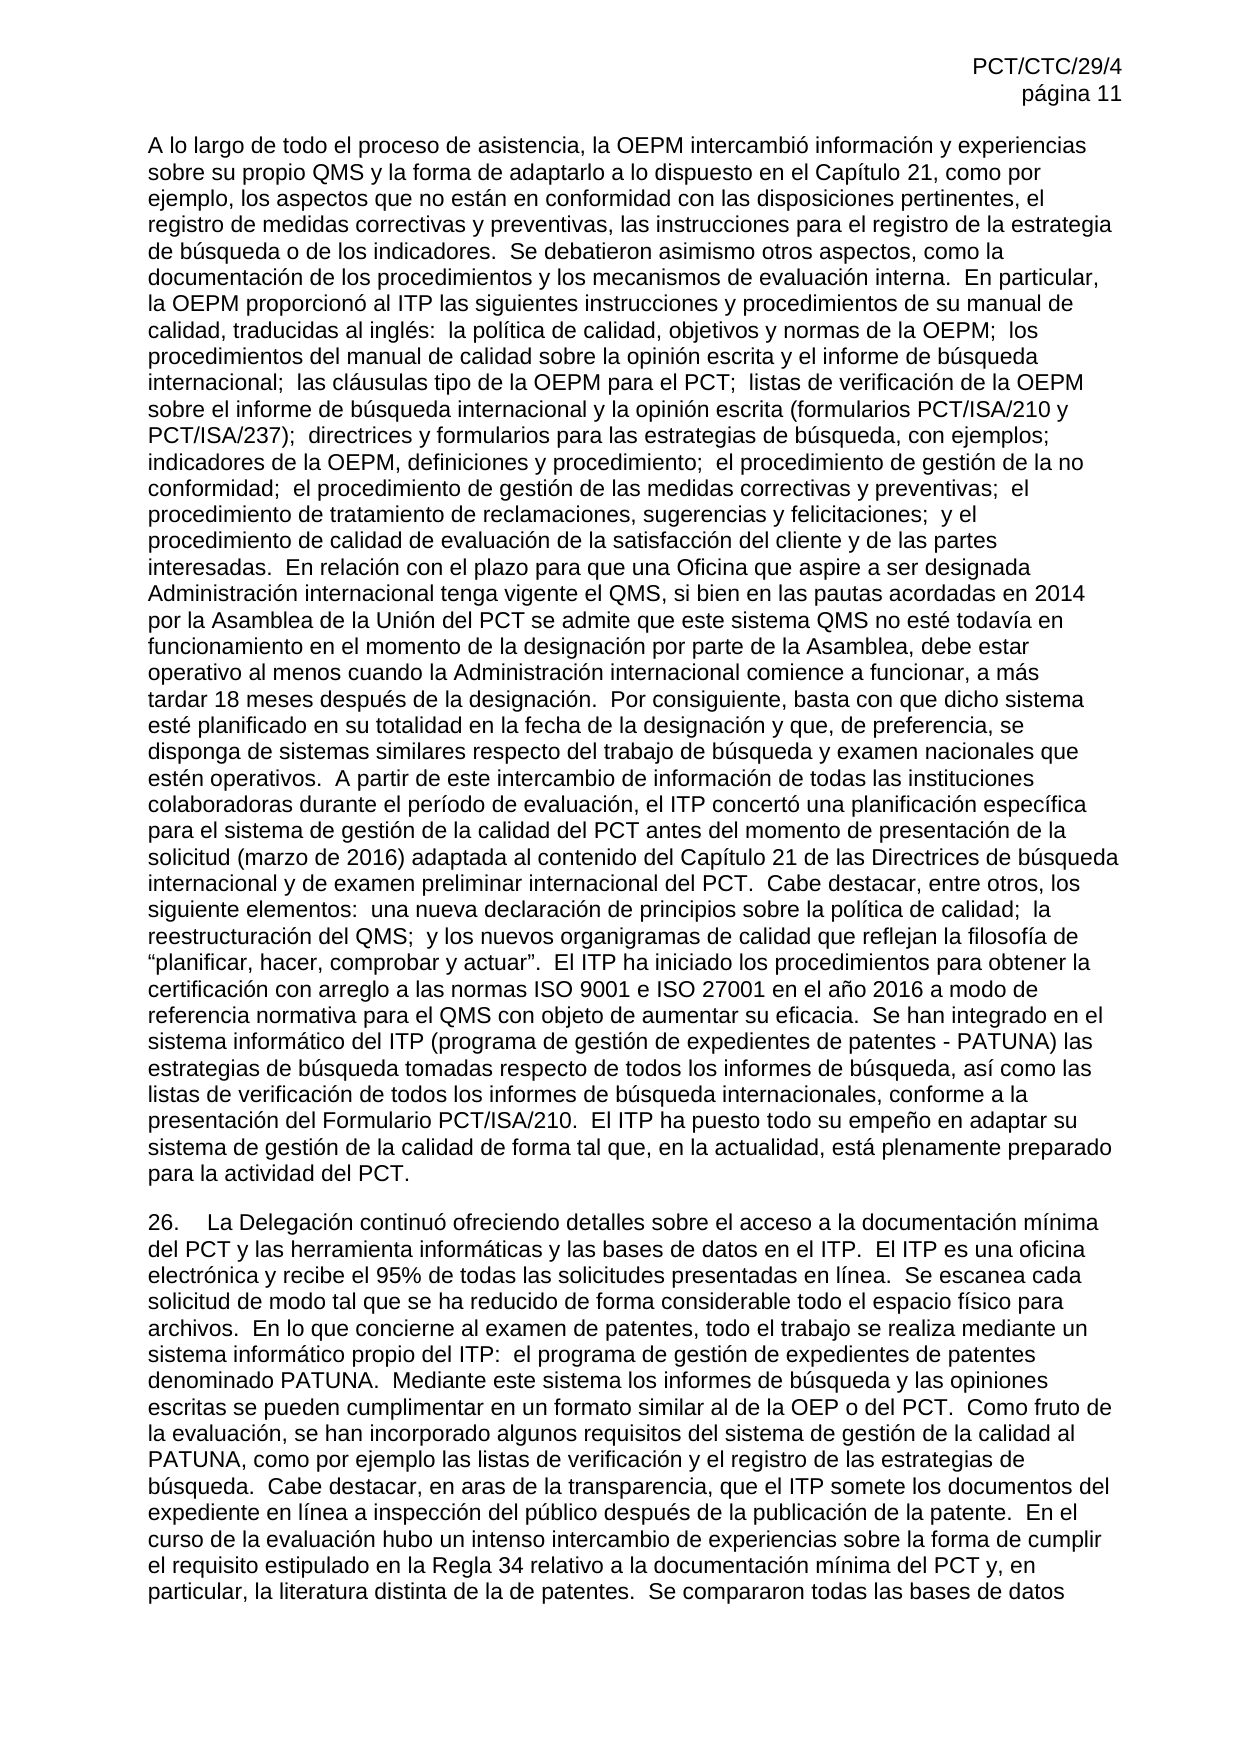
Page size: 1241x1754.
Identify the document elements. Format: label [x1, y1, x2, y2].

text [148, 132, 1122, 1186]
text [148, 1209, 1122, 1604]
